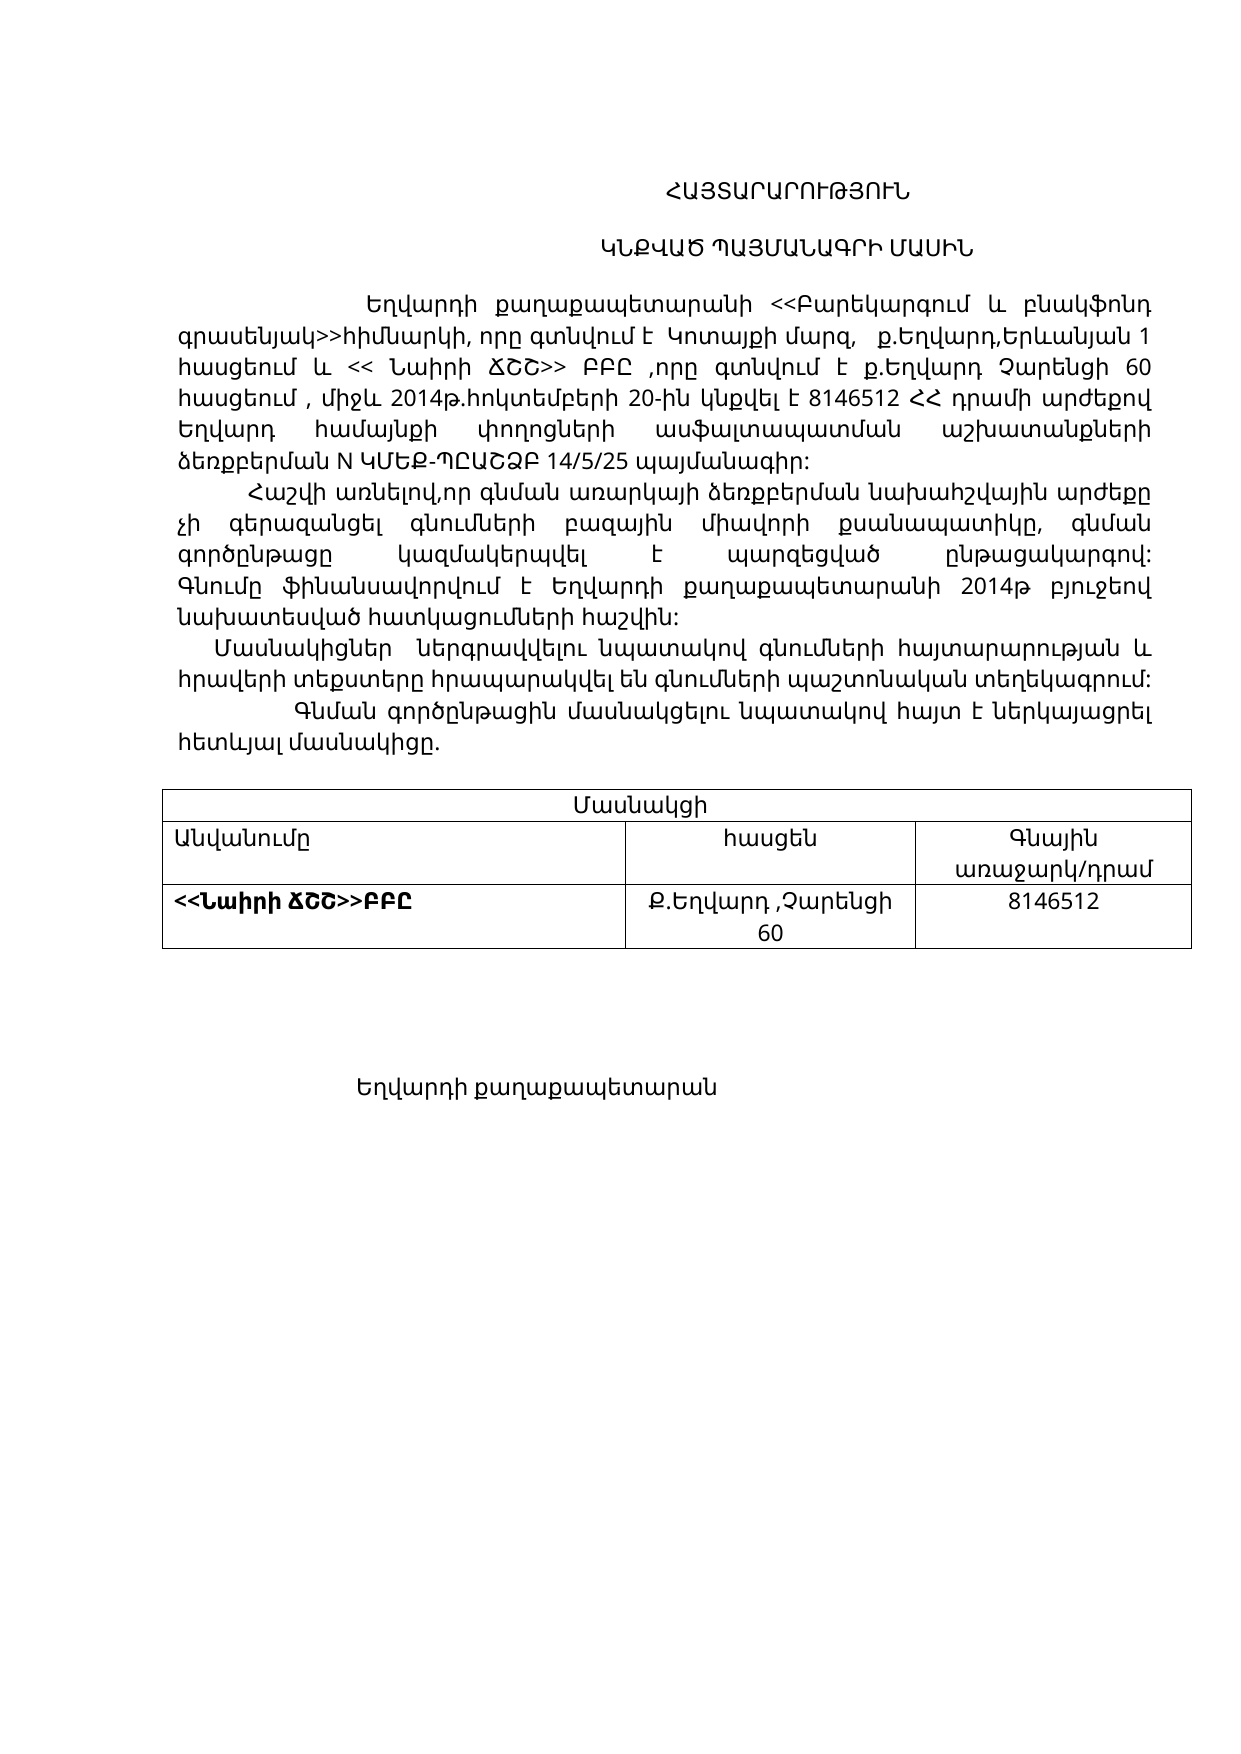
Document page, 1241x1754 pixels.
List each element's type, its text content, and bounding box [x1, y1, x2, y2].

text ԿՆՔՎԱԾ ՊԱՅՄԱՆԱԳՐԻ ՄԱՍԻՆ [177, 232, 1152, 263]
table_header Մասնակցի [163, 790, 1191, 821]
table_cell հասցեն [626, 822, 915, 884]
table_cell Գնային առաջարկ/դրամ [916, 822, 1191, 884]
text Գնման գործընթացին մասնակցելու նպատակով հայտ է ներկայացրել հետևյալ մասնակիցը. [177, 695, 1152, 757]
text Եղվարդի քաղաքապետարան [177, 1071, 1152, 1102]
text Եղվարդի քաղաքապետարանի <<Բարեկարգում և բնակֆոնդ գրասենյակ>>հիմնարկի, որը գտնվում է Կոտայքի մարզ, ք.Եղվարդ,Երևանյան 1 հասցեում և << Նաիրի ՃՇՇ>> ԲԲԸ ,որը գտնվում է ք.Եղվարդ Չարենցի 60 հասցեում , միջև 2014թ.հոկտեմբերի 20-ին կնքվել է 8146512 ՀՀ դրամի արժեքով Եղվարդ համայնքի փողոցների ասֆալտապատման աշխատանքների ձեռքբերման N ԿՄԵՔ-ՊԸԱՇՁԲ 14/5/25 պայմանագիր: [177, 288, 1152, 476]
text Հաշվի առնելով,որ գնման առարկայի ձեռքբերման նախահշվային արժեքը չի գերազանցել գնումների բազային միավորի քսանապատիկը, գնման գործընթացը կազմակերպվել է պարզեցված ընթացակարգով: Գնումը ֆինանսավորվում է Եղվարդի քաղաքապետարանի 2014թ բյուջեով նախատեսված հատկացումների հաշվին: [177, 476, 1152, 632]
table_cell Ք.Եղվարդ ,Չարենցի 60 [626, 885, 915, 948]
text Մասնակիցներ ներգրավվելու նպատակով գնումների հայտարարության և հրավերի տեքստերը հրապարակվել են գնումների պաշտոնական տեղեկագրում: [177, 632, 1152, 695]
table_cell <<Նաիրի ՃՇՇ>>ԲԲԸ [163, 885, 625, 948]
table_cell Անվանումը [163, 822, 625, 884]
text ՀԱՅՏԱՐԱՐՈՒԹՅՈՒՆ [177, 175, 1152, 206]
table_cell 8146512 [916, 885, 1191, 948]
